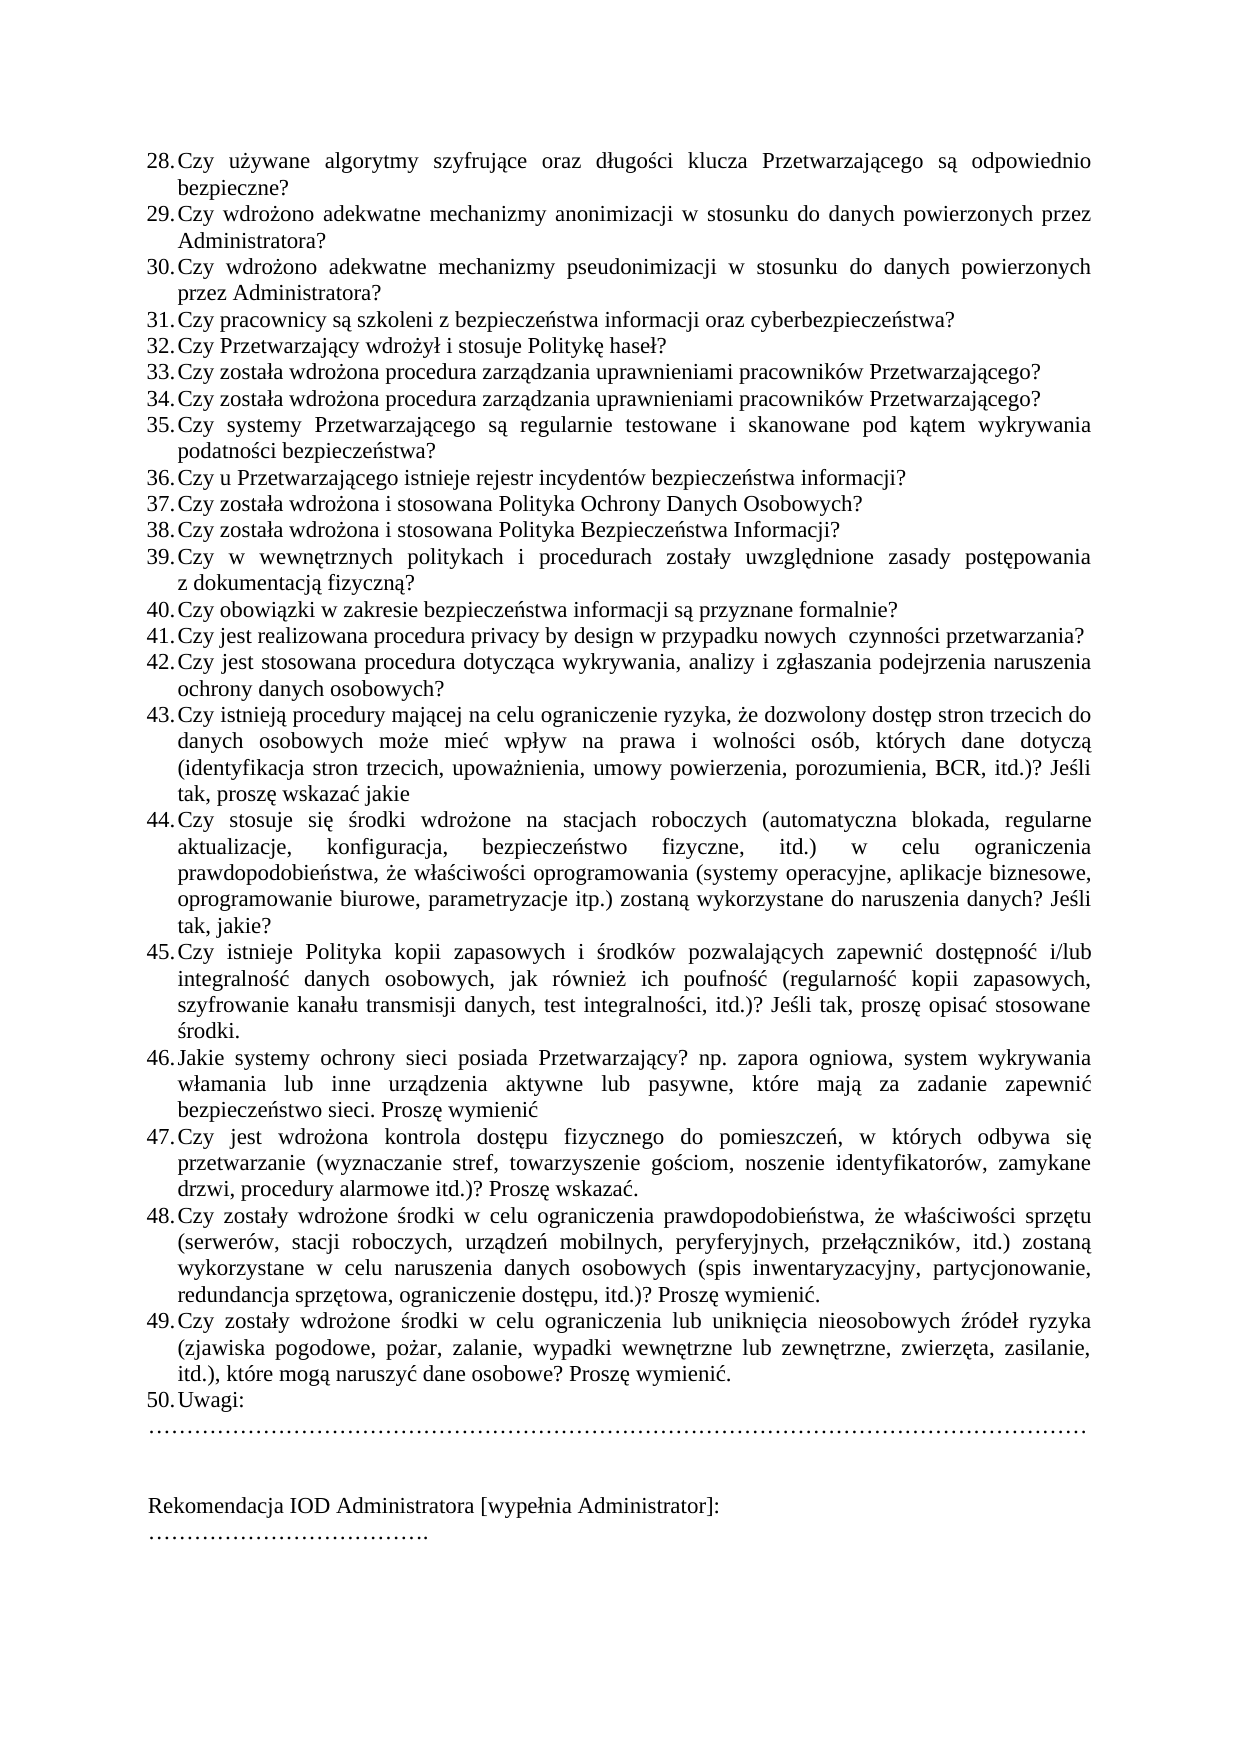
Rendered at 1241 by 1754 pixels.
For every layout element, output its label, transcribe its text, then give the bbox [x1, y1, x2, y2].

list Czy systemy Przetwarzającego są regularnie testowane i skanowane pod kątem wykrywania podatności bezpieczeństwa? [146, 411, 1093, 464]
list Czy została wdrożona i stosowana Polityka Bezpieczeństwa Informacji? [146, 517, 1093, 543]
list Czy jest wdrożona kontrola dostępu fizycznego do pomieszczeń, w których odbywa się przetwarzanie (wyznaczanie stref, towarzyszenie gościom, noszenie identyfikatorów, zamykane drzwi, procedury alarmowe itd.)? Proszę wskazać. [146, 1123, 1093, 1202]
list Czy została wdrożona procedura zarządzania uprawnieniami pracowników Przetwarzającego? [146, 358, 1093, 385]
list Czy wdrożono adekwatne mechanizmy anonimizacji w stosunku do danych powierzonych przez Administratora? [146, 200, 1093, 253]
list Uwagi: [146, 1386, 1093, 1413]
text Rekomendacja IOD Administratora [wypełnia Administrator]: [148, 1492, 1093, 1518]
list Jakie systemy ochrony sieci posiada Przetwarzający? np. zapora ogniowa, system wykrywania włamania lub inne urządzenia aktywne lub pasywne, które mają za zadanie zapewnić bezpieczeństwo sieci. Proszę wymienić [146, 1044, 1093, 1123]
list Czy jest realizowana procedura privacy by design w przypadku nowych czynności przetwarzania? [146, 622, 1093, 648]
list Czy stosuje się środki wdrożone na stacjach roboczych (automatyczna blokada, regularne aktualizacje, konfiguracja, bezpieczeństwo fizyczne, itd.) w celu ograniczenia prawdopodobieństwa, że właściwości oprogramowania (systemy operacyjne, aplikacje biznesowe, oprogramowanie biurowe, parametryzacje itp.) zostaną wykorzystane do naruszenia danych? Jeśli tak, jakie? [146, 806, 1093, 938]
list Czy zostały wdrożone środki w celu ograniczenia lub uniknięcia nieosobowych źródeł ryzyka (zjawiska pogodowe, pożar, zalanie, wypadki wewnętrzne lub zewnętrzne, zwierzęta, zasilanie, itd.), które mogą naruszyć dane osobowe? Proszę wymienić. [146, 1307, 1093, 1386]
list Czy używane algorytmy szyfrujące oraz długości klucza Przetwarzającego są odpowiednio bezpieczne? [146, 148, 1093, 200]
list Czy Przetwarzający wdrożył i stosuje Politykę haseł? [146, 332, 1093, 358]
list Czy została wdrożona i stosowana Polityka Ochrony Danych Osobowych? [146, 490, 1093, 517]
list Czy istnieje Polityka kopii zapasowych i środków pozwalających zapewnić dostępność i/lub integralność danych osobowych, jak również ich poufność (regularność kopii zapasowych, szyfrowanie kanału transmisji danych, test integralności, itd.)? Jeśli tak, proszę opisać stosowane środki. [146, 938, 1093, 1044]
list Czy w wewnętrznych politykach i procedurach zostały uwzględnione zasady postępowania z dokumentacją fizyczną? [146, 543, 1093, 596]
list Czy pracownicy są szkoleni z bezpieczeństwa informacji oraz cyberbezpieczeństwa? [146, 306, 1093, 332]
text …………………………………………………………………………………………………………… [148, 1413, 1093, 1439]
list Czy wdrożono adekwatne mechanizmy pseudonimizacji w stosunku do danych powierzonych przez Administratora? [146, 253, 1093, 306]
text ………………………………. [148, 1518, 1093, 1544]
list Czy zostały wdrożone środki w celu ograniczenia prawdopodobieństwa, że właściwości sprzętu (serwerów, stacji roboczych, urządzeń mobilnych, peryferyjnych, przełączników, itd.) zostaną wykorzystane w celu naruszenia danych osobowych (spis inwentaryzacyjny, partycjonowanie, redundancja sprzętowa, ograniczenie dostępu, itd.)? Proszę wymienić. [146, 1202, 1093, 1307]
list Czy została wdrożona procedura zarządzania uprawnieniami pracowników Przetwarzającego? [146, 385, 1093, 411]
list Czy u Przetwarzającego istnieje rejestr incydentów bezpieczeństwa informacji? [146, 464, 1093, 490]
list Czy obowiązki w zakresie bezpieczeństwa informacji są przyznane formalnie? [146, 596, 1093, 622]
list Czy istnieją procedury mającej na celu ograniczenie ryzyka, że dozwolony dostęp stron trzecich do danych osobowych może mieć wpływ na prawa i wolności osób, których dane dotyczą (identyfikacja stron trzecich, upoważnienia, umowy powierzenia, porozumienia, BCR, itd.)? Jeśli tak, proszę wskazać jakie [146, 701, 1093, 806]
list Czy jest stosowana procedura dotycząca wykrywania, analizy i zgłaszania podejrzenia naruszenia ochrony danych osobowych? [146, 648, 1093, 701]
